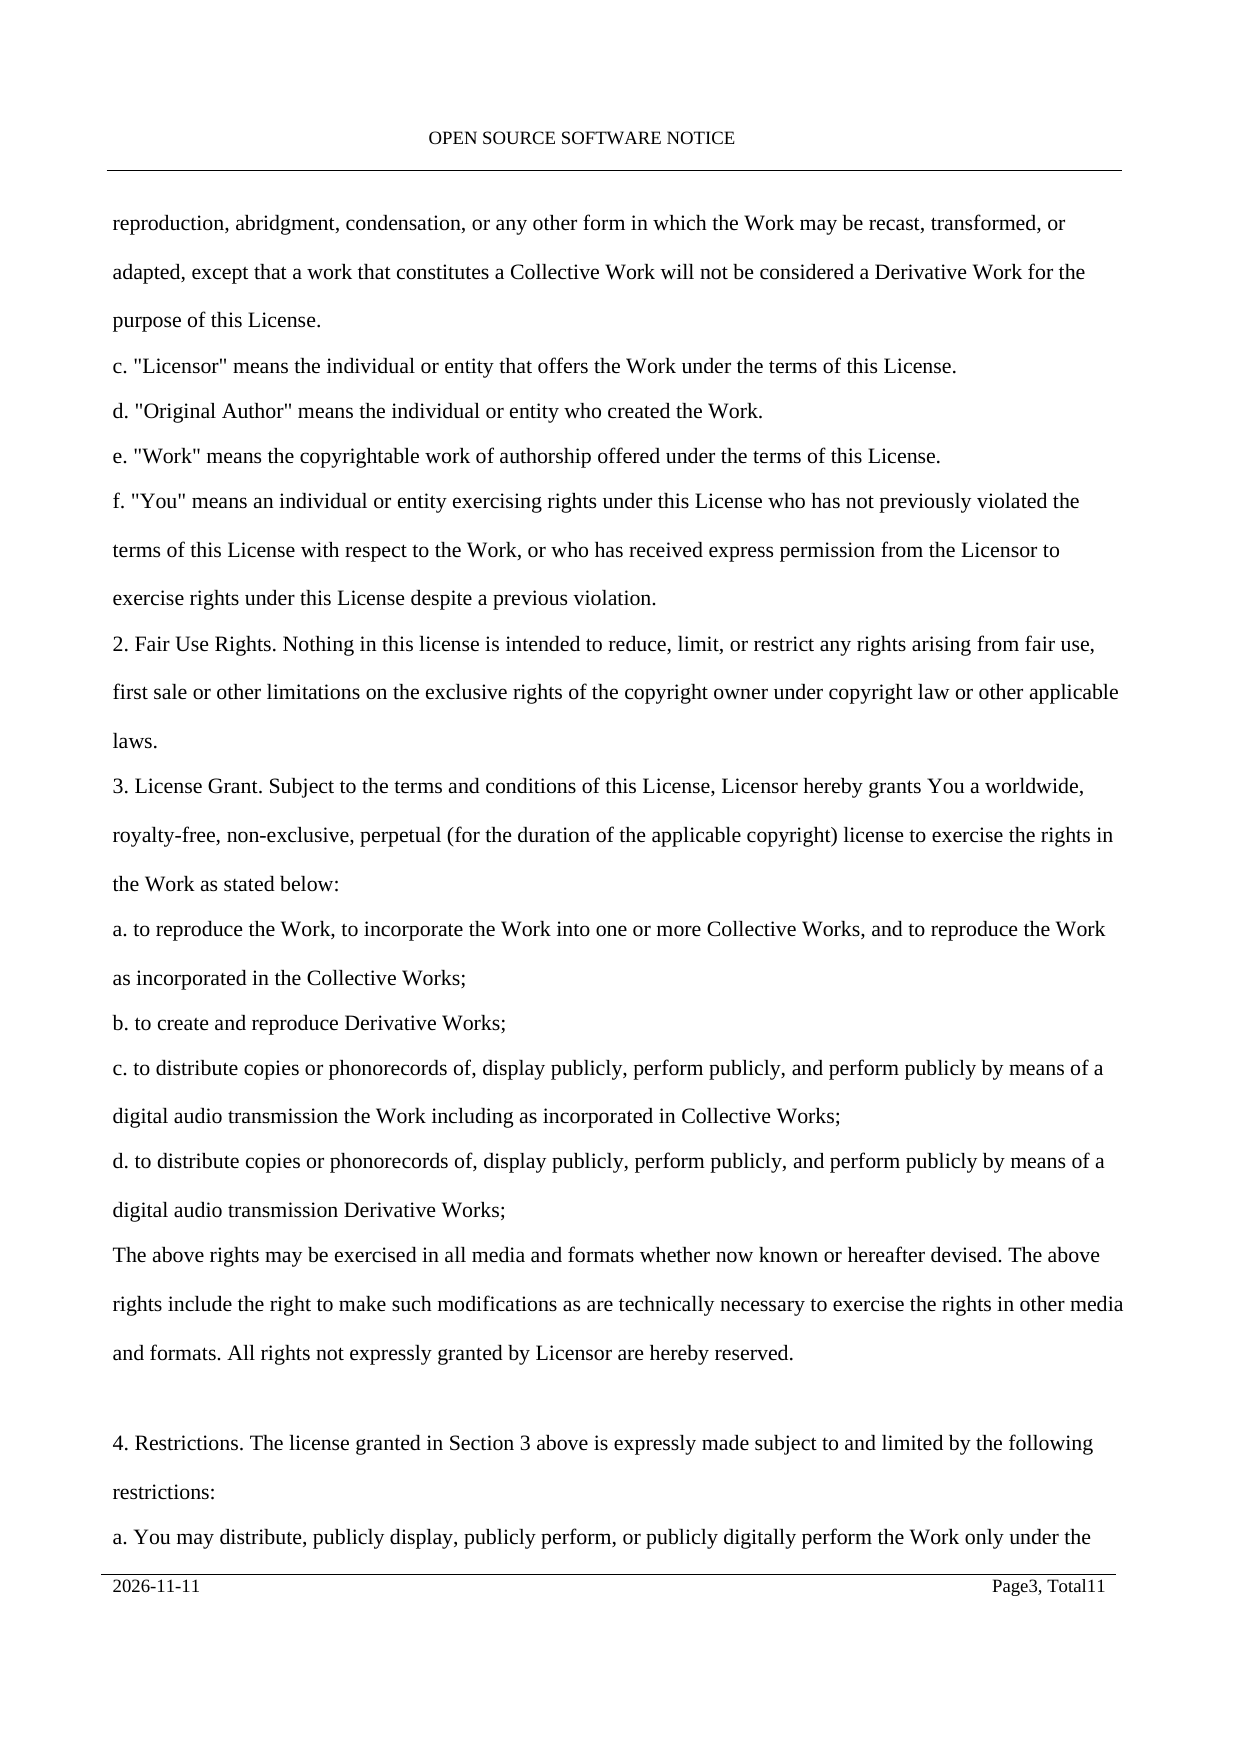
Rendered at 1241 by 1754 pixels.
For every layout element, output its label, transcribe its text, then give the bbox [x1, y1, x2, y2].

text d. to distribute copies or phonorecords of, display publicly, perform publicly, and perform publicly by means of a digital audio transmission Derivative Works; [112, 1145, 1128, 1226]
text 3. License Grant. Subject to the terms and conditions of this License, Licensor hereby grants You a worldwide, royalty-free, non-exclusive, perpetual (for the duration of the applicable copyright) license to exercise the rights in the Work as stated below: [112, 769, 1128, 899]
text a. to reproduce the Work, to incorporate the Work into one or more Collective Works, and to reproduce the Work as incorporated in the Collective Works; [112, 912, 1128, 993]
text d. "Original Author" means the individual or entity who created the Work. [112, 394, 1128, 427]
text b. to create and reproduce Derivative Works; [112, 1006, 1128, 1038]
text c. to distribute copies or phonorecords of, display publicly, perform publicly, and perform publicly by means of a digital audio transmission the Work including as incorporated in Collective Works; [112, 1051, 1128, 1132]
text f. "You" means an individual or entity exercising rights under this License who has not previously violated the terms of this License with respect to the Work, or who has received express permission from the Licensor to exercise rights under this License despite a previous violation. [112, 484, 1128, 614]
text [112, 1520, 1128, 1553]
text 4. Restrictions. The license granted in Section 3 above is expressly made subject to and limited by the following restrictions: [112, 1426, 1128, 1508]
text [112, 206, 1128, 336]
text The above rights may be exercised in all media and formats whether now known or hereafter devised. The above rights include the right to make such modifications as are technically necessary to exercise the rights in other media and formats. All rights not expressly granted by Licensor are hereby reserved. [112, 1239, 1128, 1369]
text c. "Licensor" means the individual or entity that offers the Work under the terms of this License. [112, 349, 1128, 381]
text e. "Work" means the copyrightable work of authorship offered under the terms of this License. [112, 439, 1128, 472]
text 2. Fair Use Rights. Nothing in this license is intended to reduce, limit, or restrict any rights arising from fair use, first sale or other limitations on the exclusive rights of the copyright owner under copyright law or other applicable laws. [112, 627, 1128, 757]
